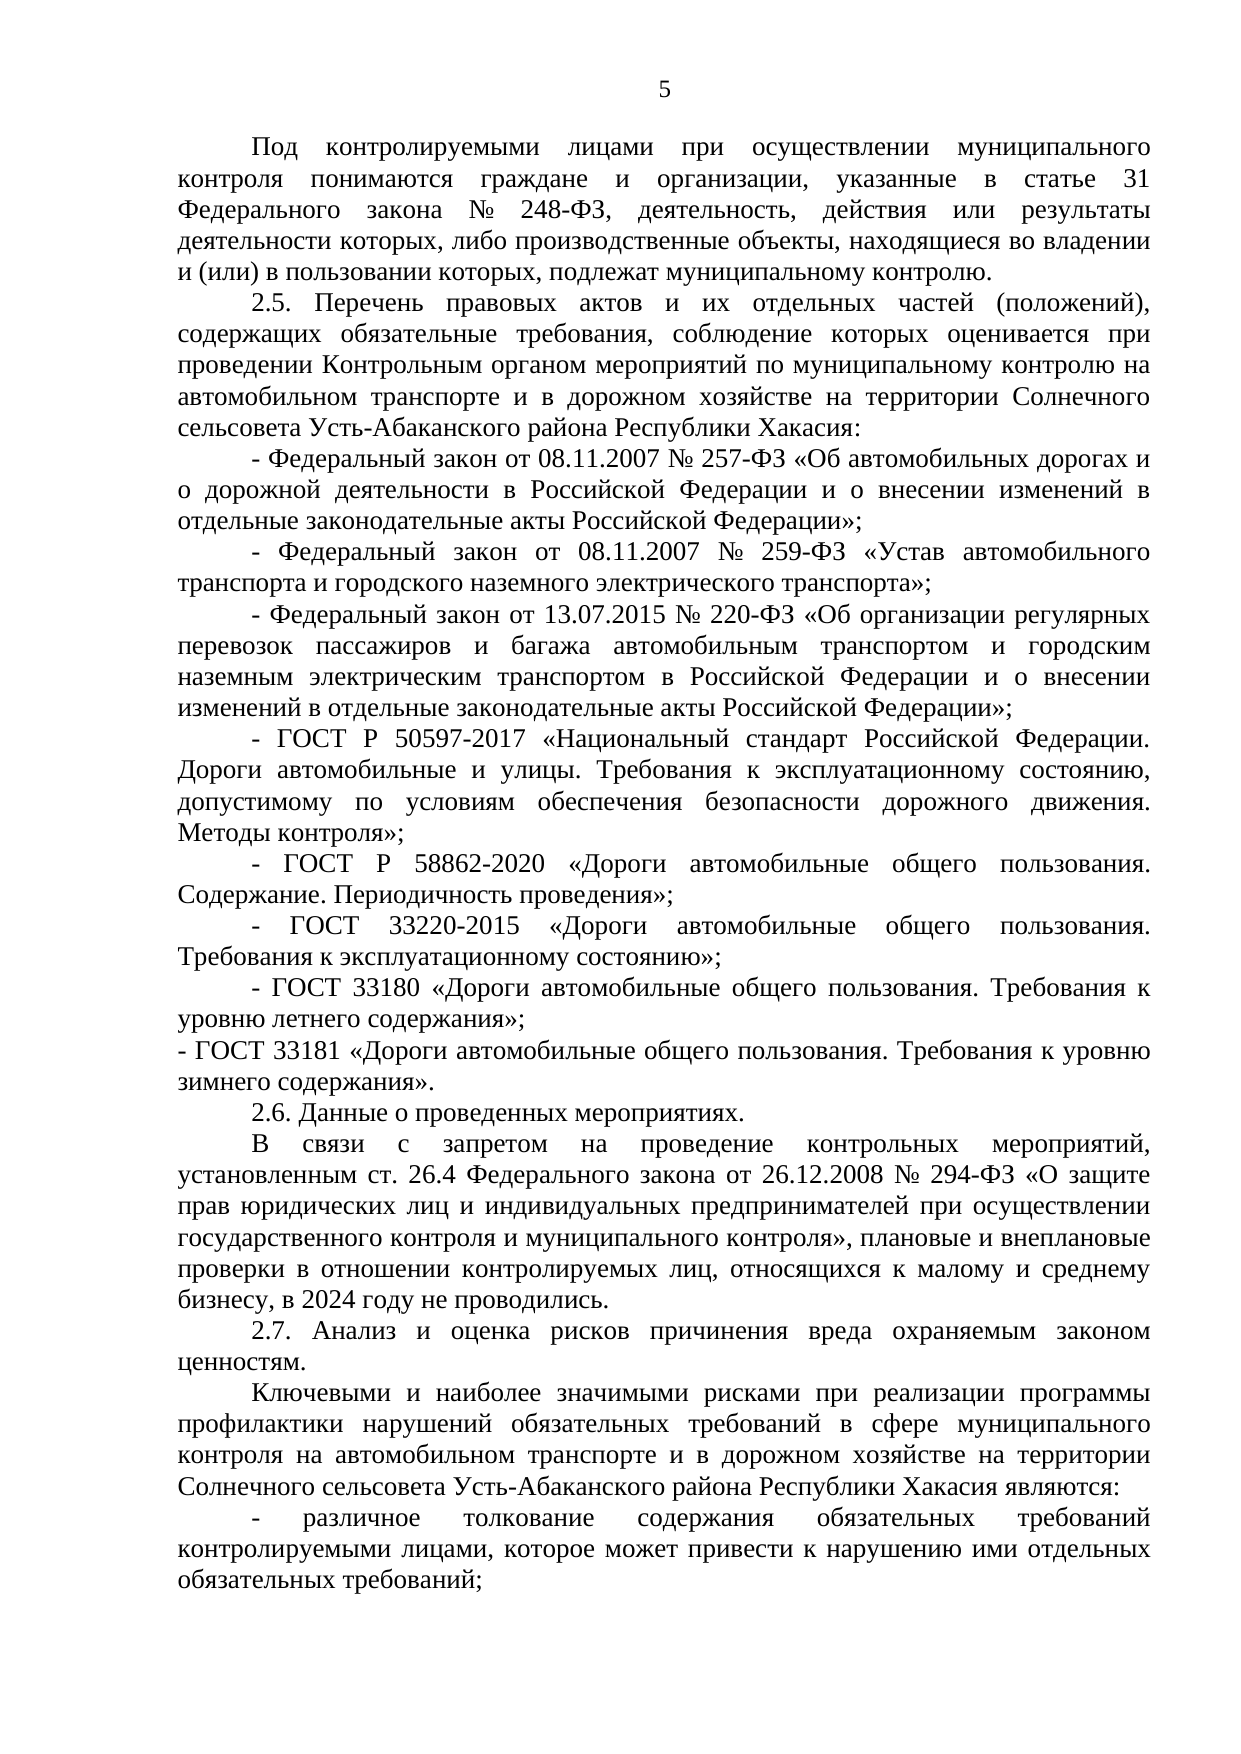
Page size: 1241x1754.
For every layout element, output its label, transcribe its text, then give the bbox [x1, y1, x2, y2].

text - ГОСТ Р 50597-2017 «Национальный стандарт Российской Федерации. Дороги автомобильные и улицы. Требования к эксплуатационному состоянию, допустимому по условиям обеспечения безопасности дорожного движения. Методы контроля»; [177, 722, 1152, 847]
text - Федеральный закон от 08.11.2007 № 259-ФЗ «Устав автомобильного транспорта и городского наземного электрического транспорта»; [177, 535, 1152, 598]
text - ГОСТ 33220-2015 «Дороги автомобильные общего пользования. Требования к эксплуатационному состоянию»; [177, 909, 1152, 971]
text - ГОСТ Р 58862-2020 «Дороги автомобильные общего пользования. Содержание. Периодичность проведения»; [177, 847, 1152, 909]
text - ГОСТ 33180 «Дороги автомобильные общего пользования. Требования к уровню летнего содержания»; [177, 971, 1152, 1034]
text 2.5. Перечень правовых актов и их отдельных частей (положений), содержащих обязательные требования, соблюдение которых оценивается при проведении Контрольным органом мероприятий по муниципальному контролю на автомобильном транспорте и в дорожном хозяйстве на территории Солнечного сельсовета Усть-Абаканского района Республики Хакасия: [177, 286, 1152, 442]
text - Федеральный закон от 13.07.2015 № 220-ФЗ «Об организации регулярных перевозок пассажиров и багажа автомобильным транспортом и городским наземным электрическим транспортом в Российской Федерации и о внесении изменений в отдельные законодательные акты Российской Федерации»; [177, 598, 1152, 722]
text - Федеральный закон от 08.11.2007 № 257-ФЗ «Об автомобильных дорогах и о дорожной деятельности в Российской Федерации и о внесении изменений в отдельные законодательные акты Российской Федерации»; [177, 442, 1152, 535]
text 2.6. Данные о проведенных мероприятиях. [177, 1096, 1152, 1127]
text 2.7. Анализ и оценка рисков причинения вреда охраняемым законом ценностям. [177, 1314, 1152, 1376]
text - различное толкование содержания обязательных требований контролируемыми лицами, которое может привести к нарушению ими отдельных обязательных требований; [177, 1501, 1152, 1594]
text Под контролируемыми лицами при осуществлении муниципального контроля понимаются граждане и организации, указанные в статье 31 Федерального закона № 248-ФЗ, деятельность, действия или результаты деятельности которых, либо производственные объекты, находящиеся во владении и (или) в пользовании которых, подлежат муниципальному контролю. [177, 131, 1152, 286]
text Ключевыми и наиболее значимыми рисками при реализации программы профилактики нарушений обязательных требований в сфере муниципального контроля на автомобильном транспорте и в дорожном хозяйстве на территории Солнечного сельсовета Усть-Абаканского района Республики Хакасия являются: [177, 1376, 1152, 1501]
text В связи с запретом на проведение контрольных мероприятий, установленным ст. 26.4 Федерального закона от 26.12.2008 № 294-ФЗ «О защите прав юридических лиц и индивидуальных предпринимателей при осуществлении государственного контроля и муниципального контроля», плановые и внеплановые проверки в отношении контролируемых лиц, относящихся к малому и среднему бизнесу, в 2024 году не проводились. [177, 1127, 1152, 1314]
text - ГОСТ 33181 «Дороги автомобильные общего пользования. Требования к уровню зимнего содержания». [177, 1034, 1152, 1096]
